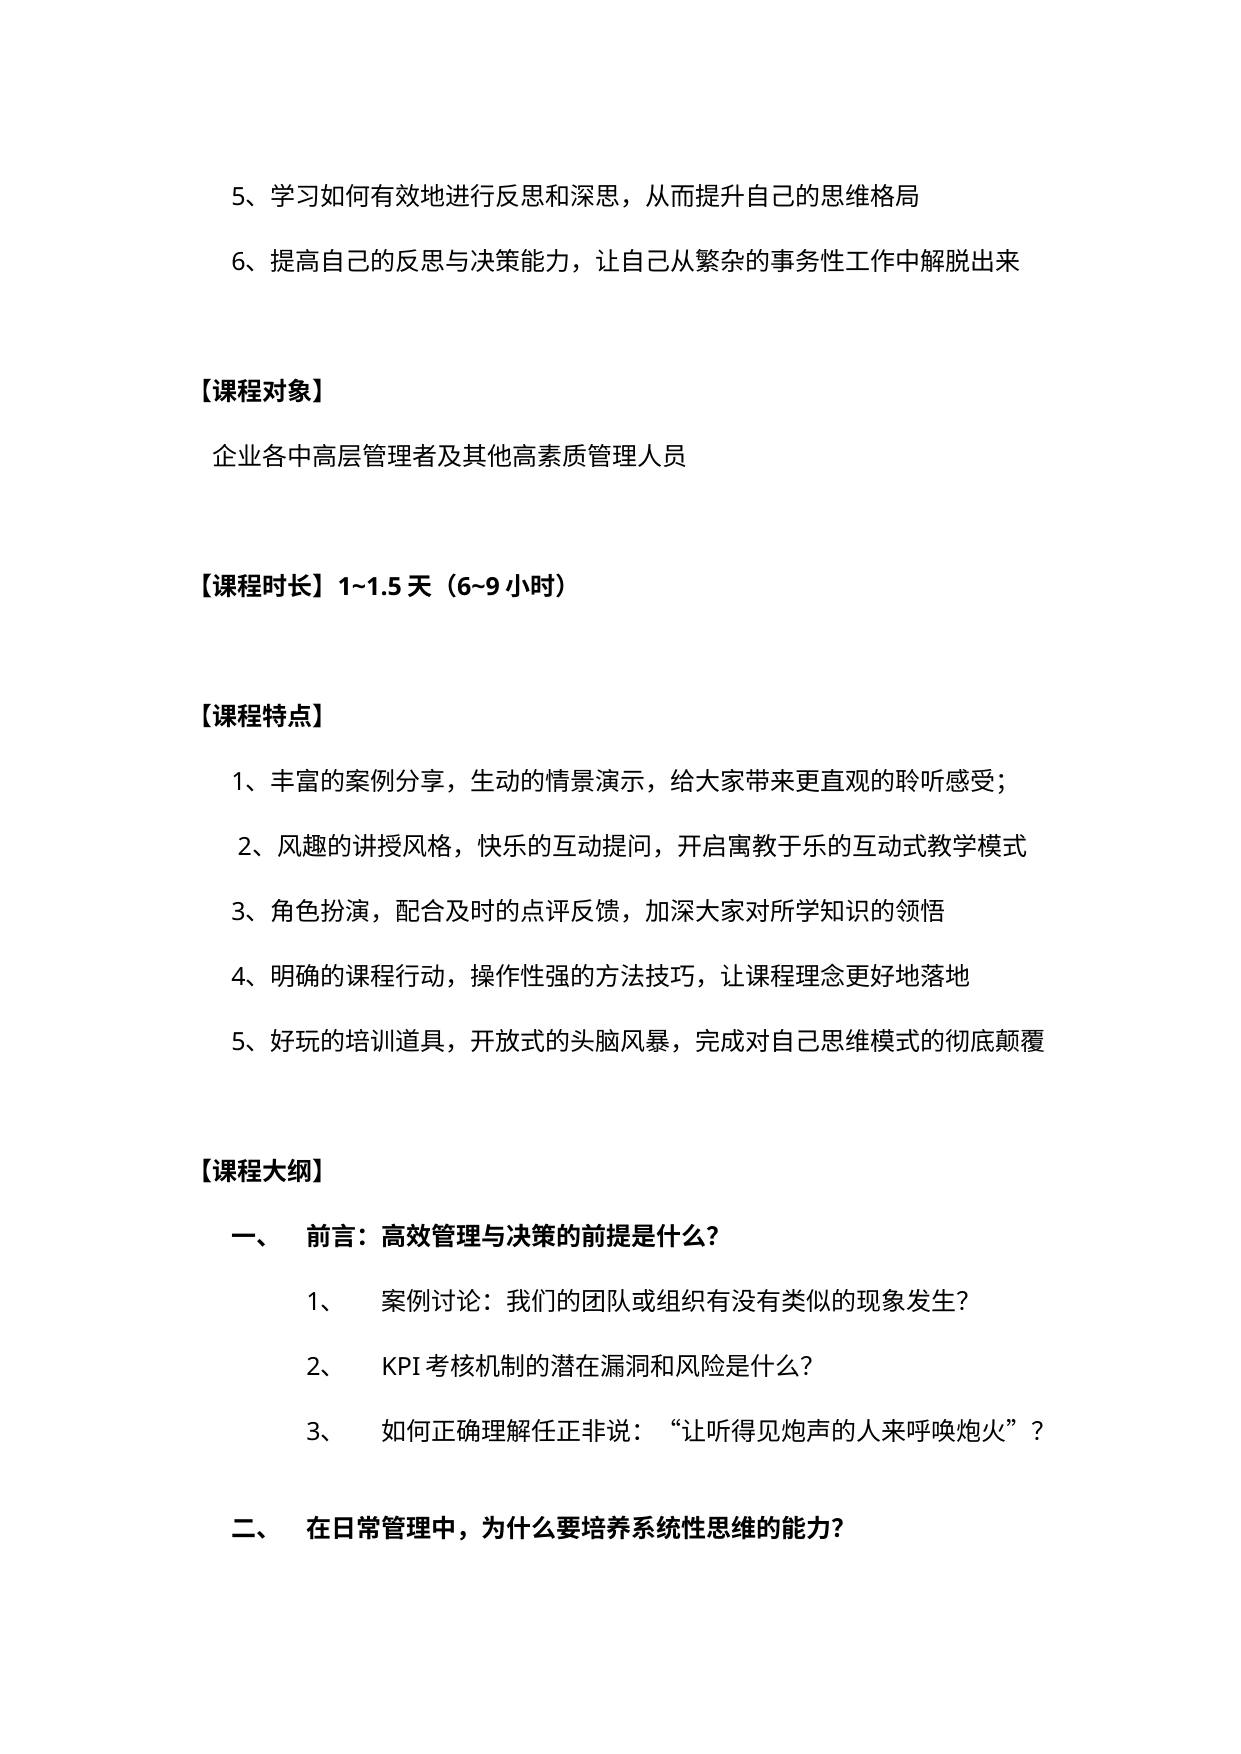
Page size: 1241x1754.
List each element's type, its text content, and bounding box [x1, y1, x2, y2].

text 5、好玩的培训道具，开放式的头脑风暴，完成对自己思维模式的彻底颠覆 [231, 1007, 1053, 1072]
list 前言：高效管理与决策的前提是什么？ [231, 1202, 1053, 1267]
list 在日常管理中，为什么要培养系统性思维的能力？ [231, 1494, 1053, 1559]
text 3、角色扮演，配合及时的点评反馈，加深大家对所学知识的领悟 [231, 877, 1053, 942]
text 2、风趣的讲授风格，快乐的互动提问，开启寓教于乐的互动式教学模式 [187, 812, 1053, 877]
text 企业各中高层管理者及其他高素质管理人员 [187, 422, 1053, 487]
text 4、明确的课程行动，操作性强的方法技巧，让课程理念更好地落地 [231, 942, 1053, 1007]
text 5、学习如何有效地进行反思和深思，从而提升自己的思维格局 [231, 162, 1053, 227]
text 6、提高自己的反思与决策能力，让自己从繁杂的事务性工作中解脱出来 [231, 227, 1053, 292]
text 【课程特点】 [187, 682, 1053, 747]
text 【课程时长】1~1.5天（6~9小时） [187, 552, 1053, 617]
text 【课程大纲】 [187, 1137, 1053, 1202]
list KPI考核机制的潜在漏洞和风险是什么？ [306, 1332, 1053, 1397]
text 1、丰富的案例分享，生动的情景演示，给大家带来更直观的聆听感受； [187, 747, 1053, 812]
text 【课程对象】 [187, 357, 1053, 422]
list 案例讨论：我们的团队或组织有没有类似的现象发生？ [306, 1267, 1053, 1332]
list 如何正确理解任正非说：“让听得见炮声的人来呼唤炮火”？ [306, 1397, 1053, 1462]
